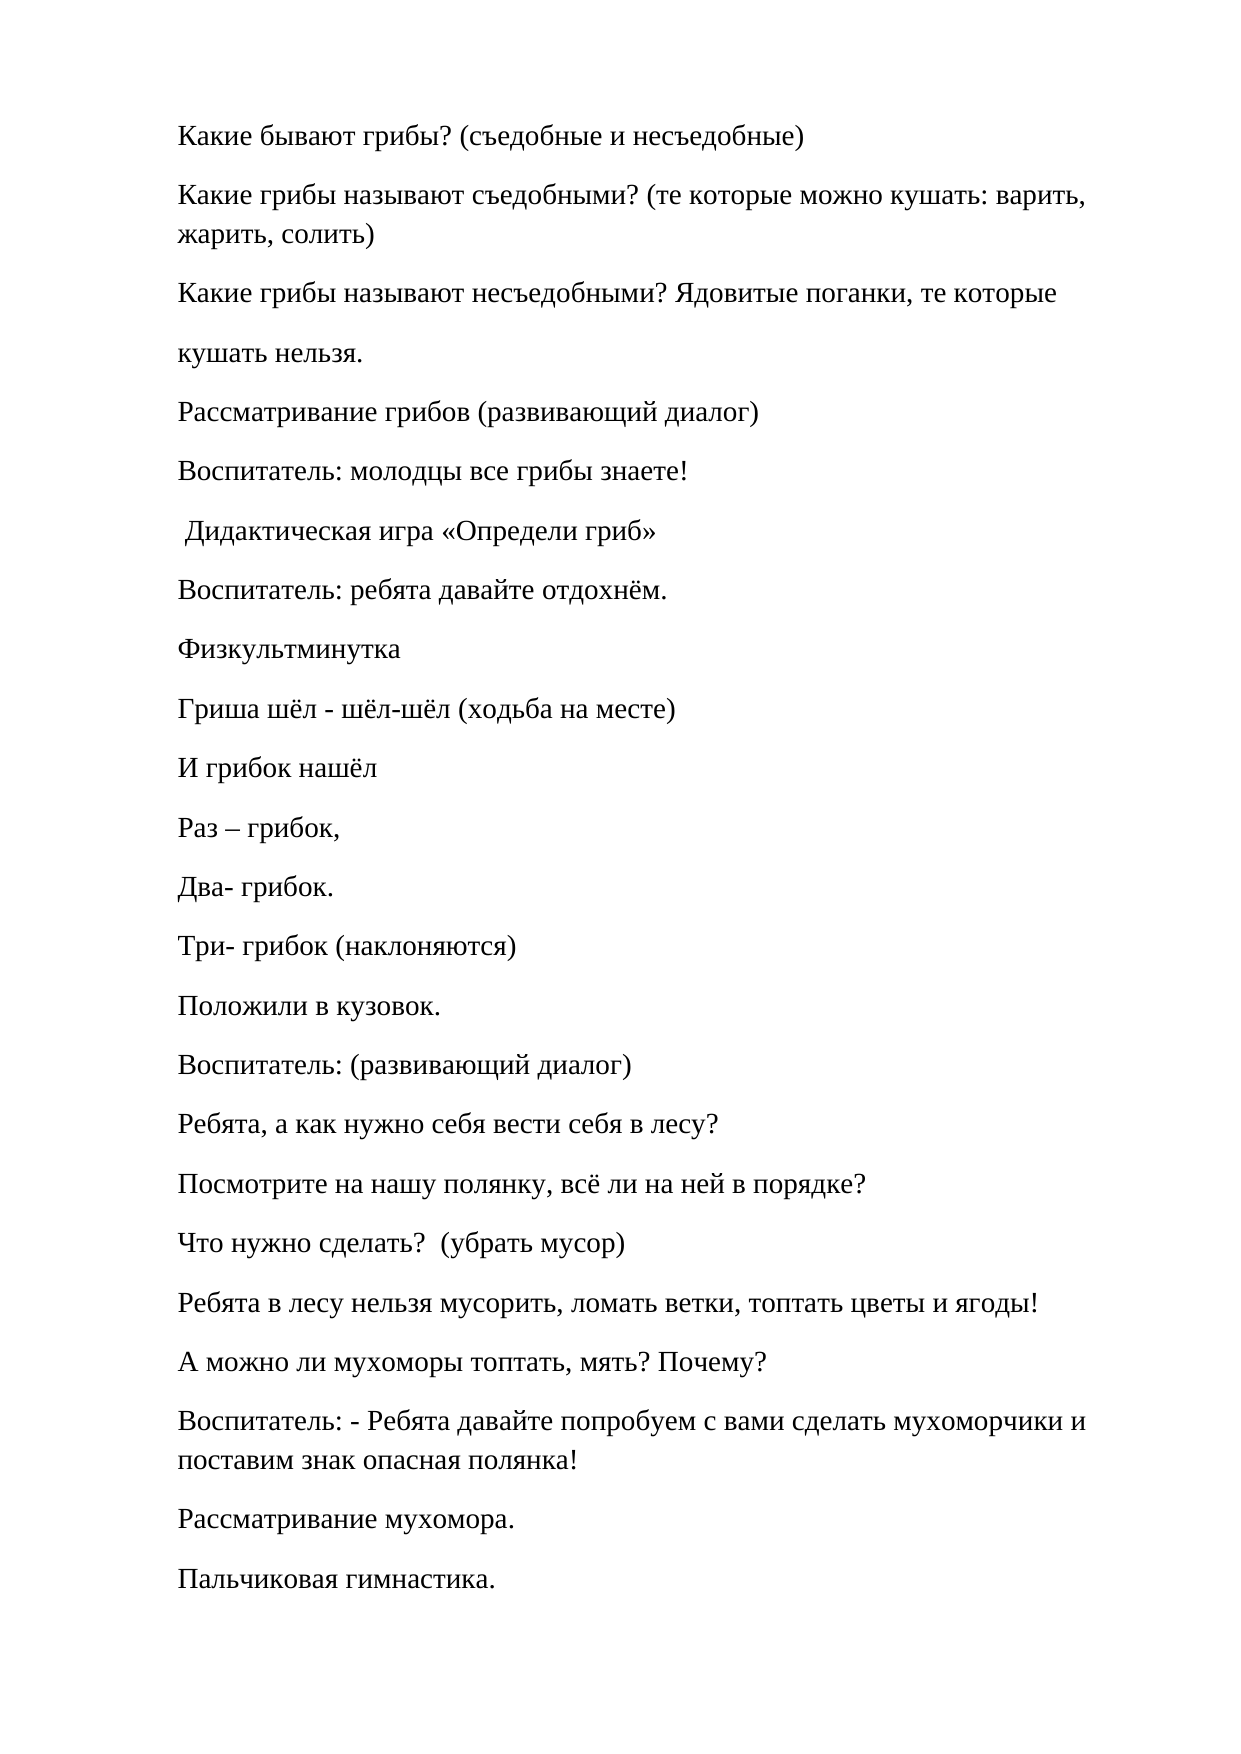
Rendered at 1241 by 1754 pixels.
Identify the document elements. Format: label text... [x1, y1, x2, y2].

text Раз – грибок, [177, 810, 1152, 843]
text Рассматривание грибов (развивающий диалог) [177, 394, 1152, 428]
text Воспитатель: ребята давайте отдохнём. [177, 572, 1152, 606]
text Посмотрите на нашу полянку, всё ли на ней в порядке? [177, 1166, 1152, 1199]
text Три- грибок (наклоняются) [177, 928, 1152, 962]
text Гриша шёл - шёл-шёл (ходьба на месте) [177, 691, 1152, 724]
text Дидактическая игра «Определи гриб» [177, 513, 1152, 546]
text Воспитатель: (развивающий диалог) [177, 1047, 1152, 1081]
text Пальчиковая гимнастика. [177, 1561, 1152, 1594]
text Два- грибок. [177, 869, 1152, 903]
text Ребята, а как нужно себя вести себя в лесу? [177, 1107, 1152, 1140]
text Рассматривание мухомора. [177, 1501, 1152, 1535]
text А можно ли мухоморы топтать, мять? Почему? [177, 1344, 1152, 1378]
text Положили в кузовок. [177, 988, 1152, 1021]
text Воспитатель: - Ребята давайте попробуем с вами сделать мухоморчики и поставим знак опасная полянка! [177, 1403, 1152, 1476]
text Какие грибы называют съедобными? (те которые можно кушать: варить, жарить, солить) [177, 177, 1152, 249]
text Какие грибы называют несъедобными? Ядовитые поганки, те которые [177, 275, 1152, 309]
text Ребята в лесу нельзя мусорить, ломать ветки, топтать цветы и ягоды! [177, 1285, 1152, 1318]
text И грибок нашёл [177, 750, 1152, 784]
text Физкультминутка [177, 632, 1152, 665]
text Какие бывают грибы? (съедобные и несъедобные) [177, 118, 1152, 152]
text кушать нельзя. [177, 335, 1152, 368]
text Воспитатель: молодцы все грибы знаете! [177, 453, 1152, 487]
text Что нужно сделать? (убрать мусор) [177, 1225, 1152, 1259]
